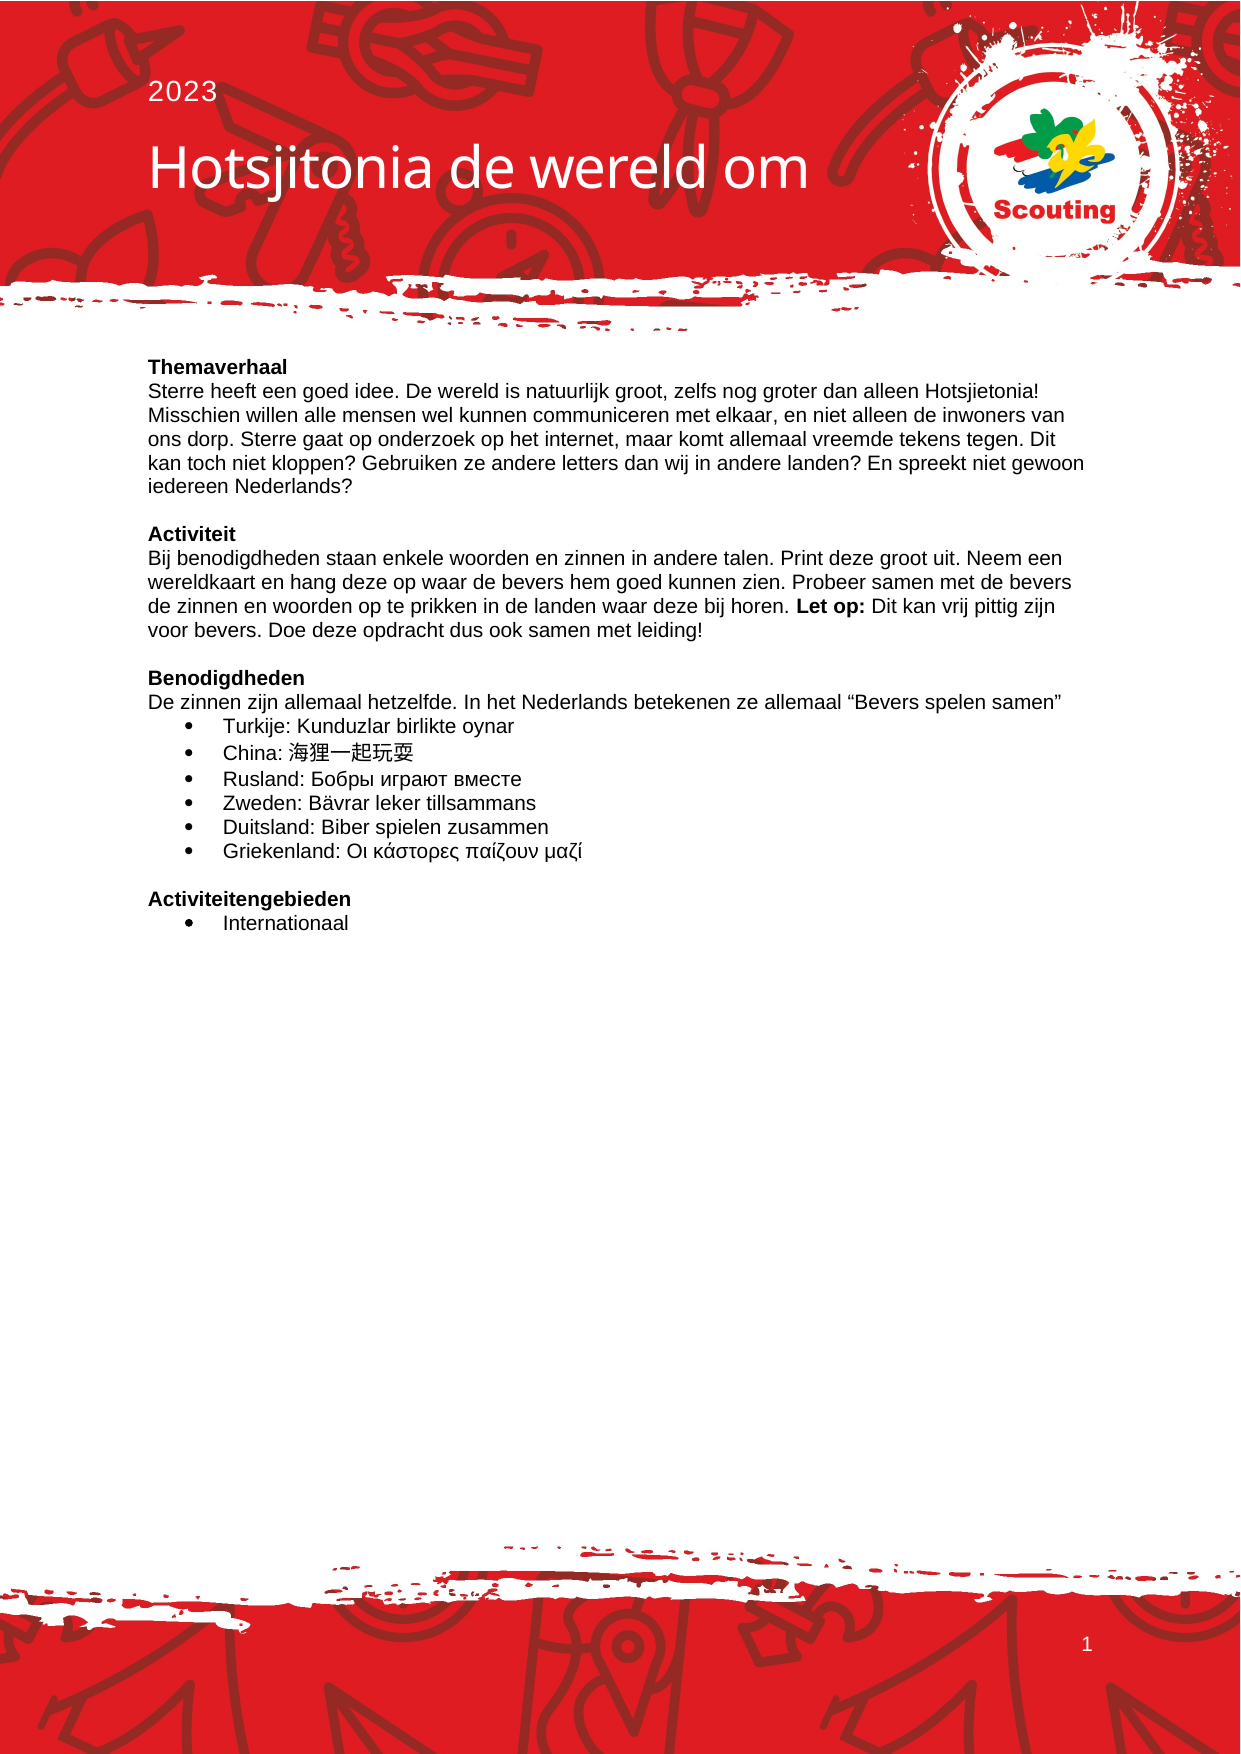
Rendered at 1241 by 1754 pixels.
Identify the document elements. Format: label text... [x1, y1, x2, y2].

text De zinnen zijn allemaal hetzelfde. In het Nederlands betekenen ze allemaal “Bevers spelen samen” [148, 690, 1093, 714]
text Activiteit [148, 522, 1093, 546]
list China: 海狸一起玩耍 [185, 738, 1093, 766]
list Griekenland: Οι κάστορες παίζουν μαζί [185, 839, 1093, 863]
list Turkije: Kunduzlar birlikte oynar [185, 714, 1093, 738]
text Sterre heeft een goed idee. De wereld is natuurlijk groot, zelfs nog groter dan alleen Hotsjietonia! Misschien willen alle mensen wel kunnen communiceren met elkaar, en niet alleen de inwoners van ons dorp. Sterre gaat op onderzoek op het internet, maar komt allemaal vreemde tekens tegen. Dit kan toch niet kloppen? Gebruiken ze andere letters dan wij in andere landen? En spreekt niet gewoon iedereen Nederlands? [148, 378, 1093, 498]
text Bij benodigdheden staan enkele woorden en zinnen in andere talen. Print deze groot uit. Neem een wereldkaart en hang deze op waar de bevers hem goed kunnen zien. Probeer samen met de bevers de zinnen en woorden op te prikken in de landen waar deze bij horen. Let op: Dit kan vrij pittig zijn voor bevers. Doe deze opdracht dus ook samen met leiding! [148, 546, 1093, 642]
picture [0, 1527, 1241, 1754]
list Internationaal [185, 911, 1093, 935]
list Zweden: Bävrar leker tillsammans [185, 791, 1093, 814]
list Duitsland: Biber spielen zusammen [185, 814, 1093, 839]
list Rusland: Бобры играют вместе [185, 766, 1093, 791]
text Activiteitengebieden [148, 887, 1093, 911]
picture [0, 1, 1241, 352]
text Benodigdheden [148, 666, 1093, 690]
text Themaverhaal [148, 354, 1093, 378]
